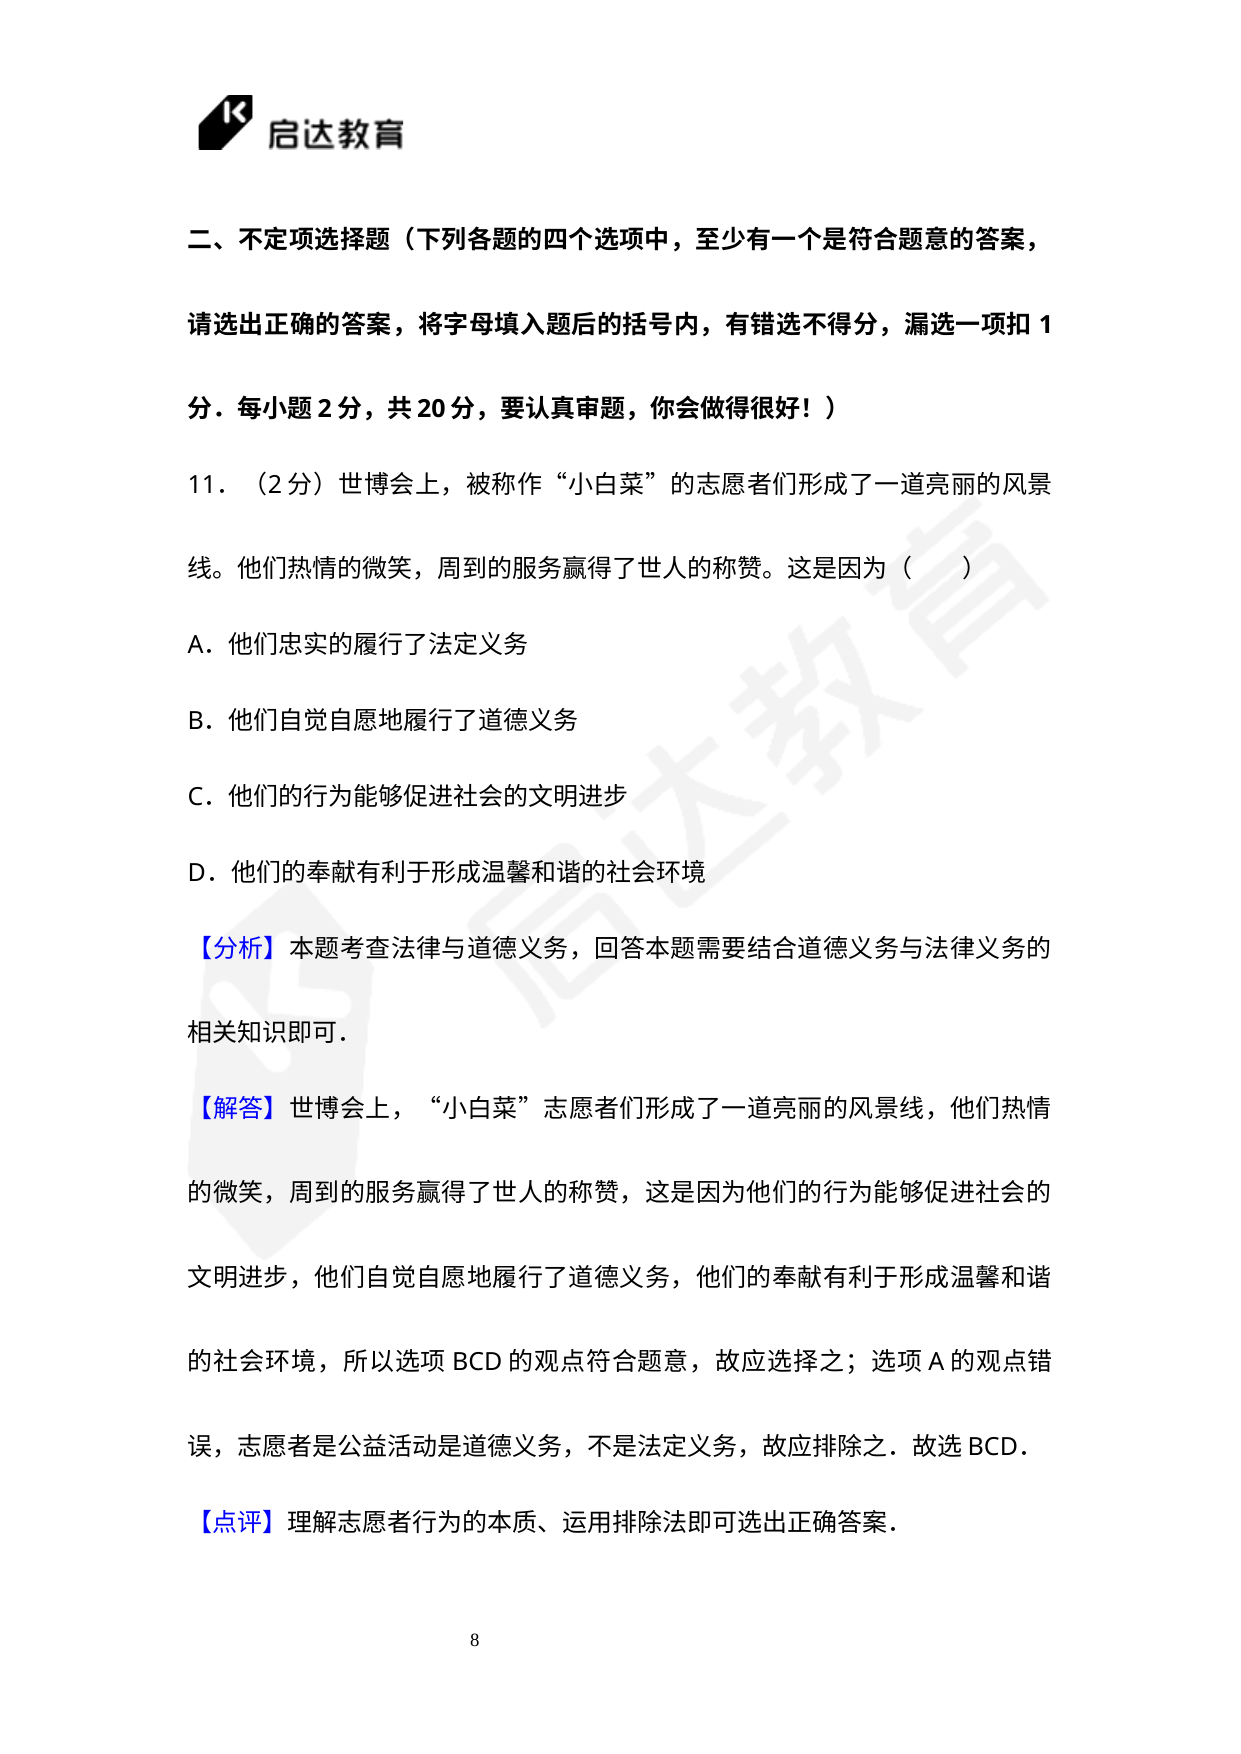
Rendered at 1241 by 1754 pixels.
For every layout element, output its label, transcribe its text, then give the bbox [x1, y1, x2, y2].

text 【解答】世博会上，“小白菜”志愿者们形成了一道亮丽的风景线，他们热情的微笑，周到的服务赢得了世人的称赞，这是因为他们的行为能够促进社会的文明进步，他们自觉自愿地履行了道德义务，他们的奉献有利于形成温馨和谐的社会环境，所以选项BCD的观点符合题意，故应选择之；选项A的观点错误，志愿者是公益活动是道德义务，不是法定义务，故应排除之．故选BCD． [187, 1074, 1053, 1477]
text 二、不定项选择题（下列各题的四个选项中，至少有一个是符合题意的答案，请选出正确的答案，将字母填入题后的括号内，有错选不得分，漏选一项扣1分．每小题2分，共20分，要认真审题，你会做得很好！） [187, 205, 1053, 439]
text 【分析】本题考查法律与道德义务，回答本题需要结合道德义务与法律义务的相关知识即可． [187, 914, 1053, 1063]
text 11．（2分）世博会上，被称作“小白菜”的志愿者们形成了一道亮丽的风景线。他们热情的微笑，周到的服务赢得了世人的称赞。这是因为（ ） [187, 450, 1053, 599]
text D．他们的奉献有利于形成温馨和谐的社会环境 [187, 838, 1053, 903]
text B．他们自觉自愿地履行了道德义务 [187, 686, 1053, 751]
picture [198, 95, 404, 150]
text 【点评】理解志愿者行为的本质、运用排除法即可选出正确答案． [187, 1488, 1053, 1553]
text A．他们忠实的履行了法定义务 [187, 610, 1053, 675]
text C．他们的行为能够促进社会的文明进步 [187, 762, 1053, 827]
